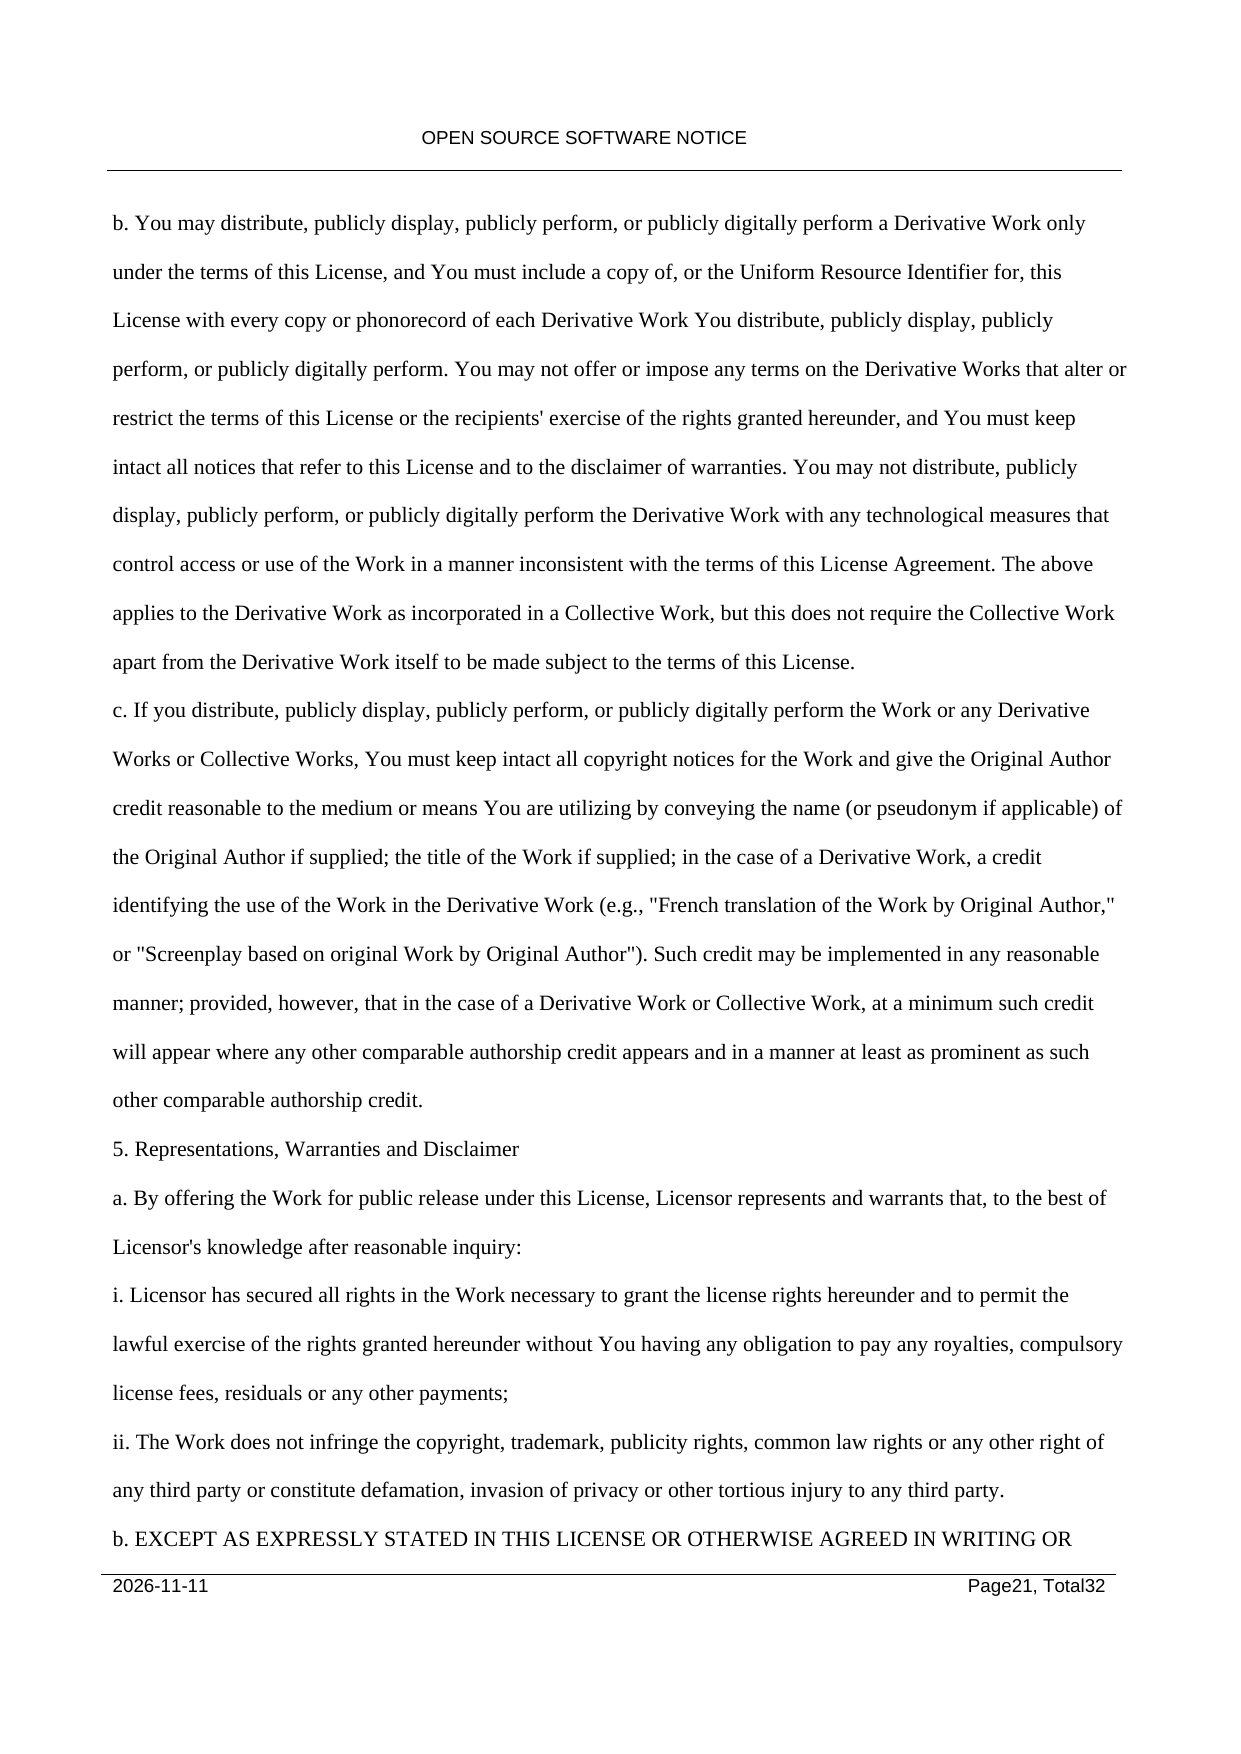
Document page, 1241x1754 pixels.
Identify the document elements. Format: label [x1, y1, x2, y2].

text [112, 206, 1128, 1555]
